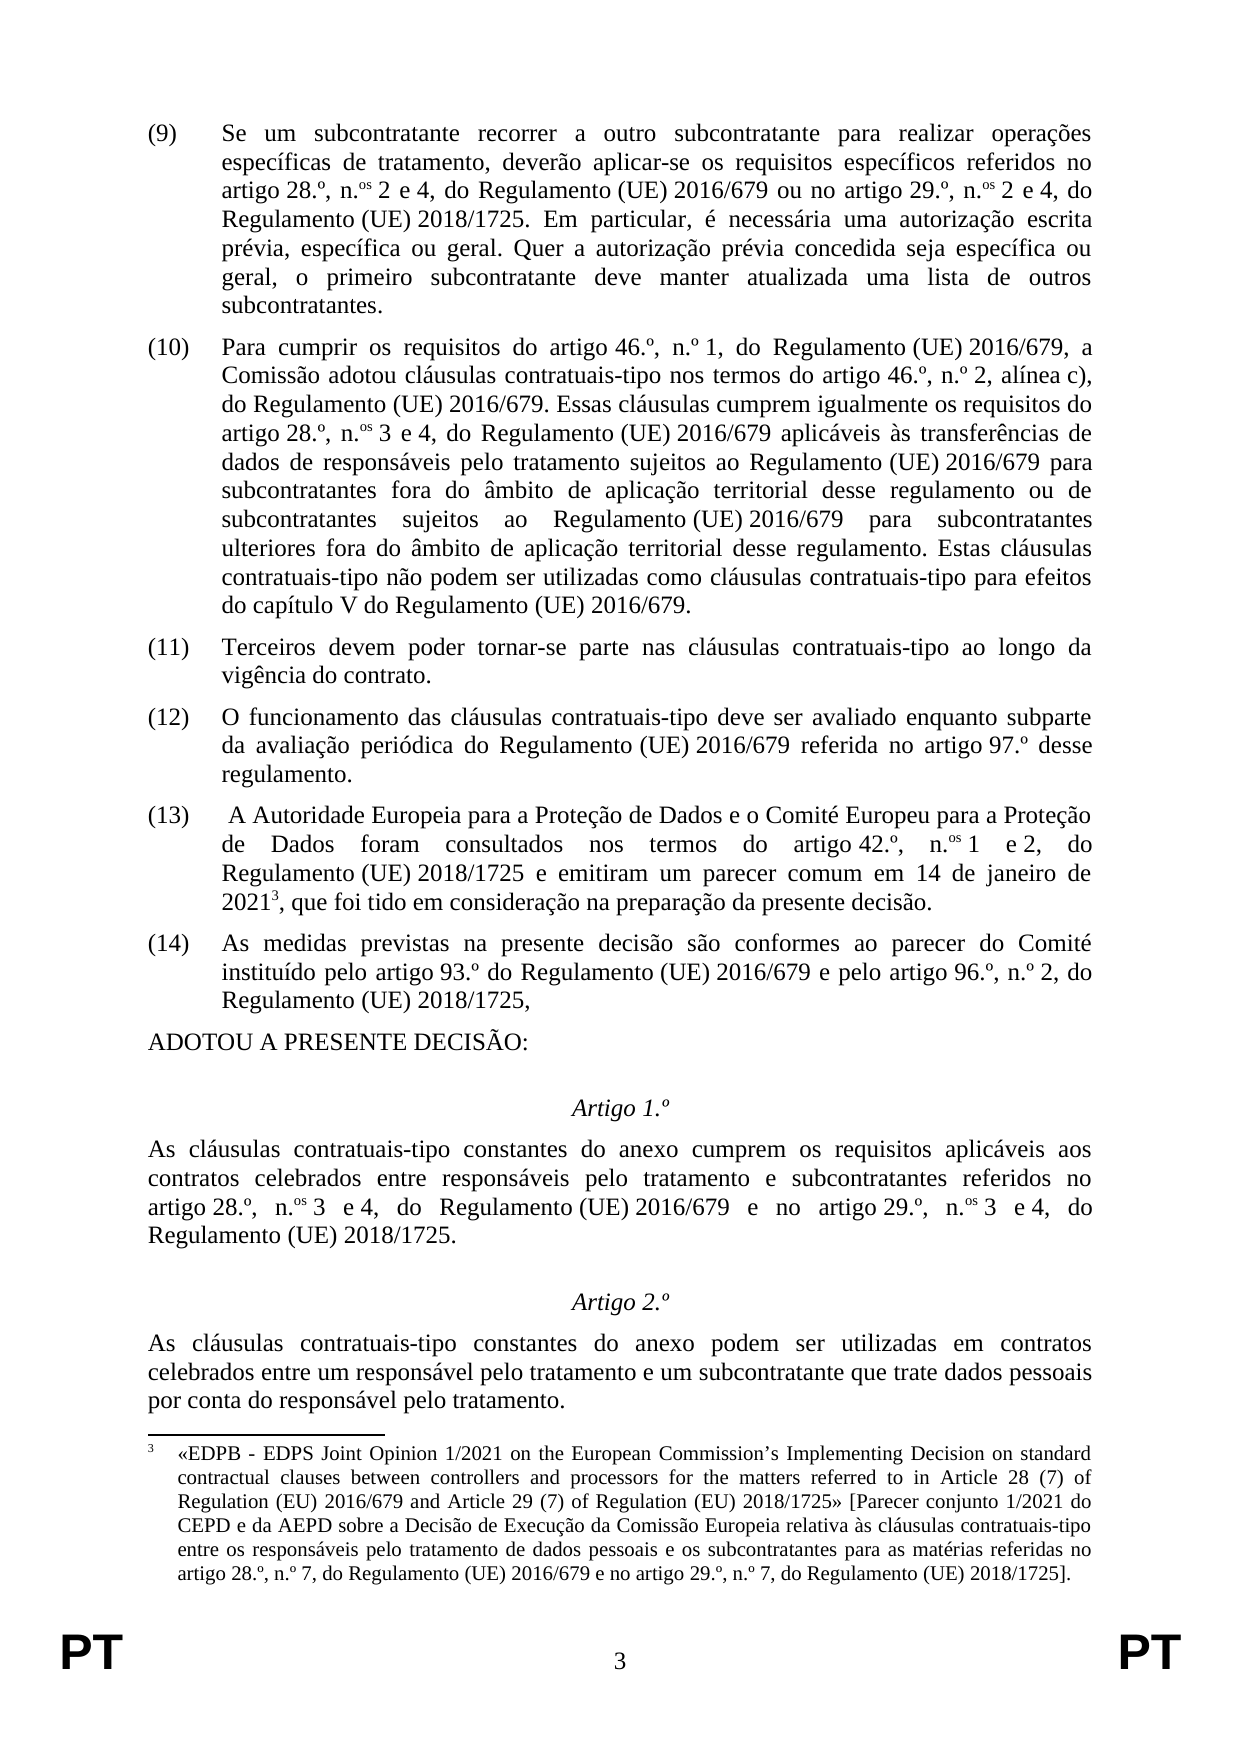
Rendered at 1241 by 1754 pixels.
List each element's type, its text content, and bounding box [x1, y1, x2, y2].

text O funcionamento das cláusulas contratuais-tipo deve ser avaliado enquanto subparte da avaliação periódica do Regulamento (UE) 2016/679 referida no artigo 97.º desse regulamento. [148, 702, 1093, 788]
text As cláusulas contratuais-tipo constantes do anexo podem ser utilizadas em contratos celebrados entre um responsável pelo tratamento e um subcontratante que trate dados pessoais por conta do responsável pelo tratamento. [148, 1328, 1093, 1414]
text Terceiros devem poder tornar-se parte nas cláusulas contratuais-tipo ao longo da vigência do contrato. [148, 632, 1093, 689]
text ADOTOU A PRESENTE DECISÃO: [148, 1027, 1093, 1056]
text As medidas previstas na presente decisão são conformes ao parecer do Comité instituído pelo artigo 93.º do Regulamento (UE) 2016/679 e pelo artigo 96.º, n.º 2, do Regulamento (UE) 2018/1725, [148, 928, 1093, 1014]
text A Autoridade Europeia para a Proteção de Dados e o Comité Europeu para a Proteção de Dados foram consultados nos termos do artigo 42.º, n.os 1 e 2, do Regulamento (UE) 2018/1725 e emitiram um parecer comum em 14 de janeiro de 2021, que foi tido em consideração na preparação da presente decisão. [148, 801, 1093, 916]
text Artigo 1.º [148, 1093, 1093, 1122]
text As cláusulas contratuais-tipo constantes do anexo cumprem os requisitos aplicáveis aos contratos celebrados entre responsáveis pelo tratamento e subcontratantes referidos no artigo 28.º, n.os 3 e 4, do Regulamento (UE) 2016/679 e no artigo 29.º, n.os 3 e 4, do Regulamento (UE) 2018/1725. [148, 1134, 1093, 1249]
text Para cumprir os requisitos do artigo 46.º, n.º 1, do Regulamento (UE) 2016/679, a Comissão adotou cláusulas contratuais-tipo nos termos do artigo 46.º, n.º 2, alínea c), do Regulamento (UE) 2016/679. Essas cláusulas cumprem igualmente os requisitos do artigo 28.º, n.os 3 e 4, do Regulamento (UE) 2016/679 aplicáveis às transferências de dados de responsáveis pelo tratamento sujeitos ao Regulamento (UE) 2016/679 para subcontratantes fora do âmbito de aplicação territorial desse regulamento ou de subcontratantes sujeitos ao Regulamento (UE) 2016/679 para subcontratantes ulteriores fora do âmbito de aplicação territorial desse regulamento. Estas cláusulas contratuais-tipo não podem ser utilizadas como cláusulas contratuais-tipo para efeitos do capítulo V do Regulamento (UE) 2016/679. [148, 332, 1093, 619]
text Se um subcontratante recorrer a outro subcontratante para realizar operações específicas de tratamento, deverão aplicar-se os requisitos específicos referidos no artigo 28.º, n.os 2 e 4, do Regulamento (UE) 2016/679 ou no artigo 29.º, n.os 2 e 4, do Regulamento (UE) 2018/1725. Em particular, é necessária uma autorização escrita prévia, específica ou geral. Quer a autorização prévia concedida seja específica ou geral, o primeiro subcontratante deve manter atualizada uma lista de outros subcontratantes. [148, 118, 1093, 319]
text Artigo 2.º [148, 1287, 1093, 1316]
